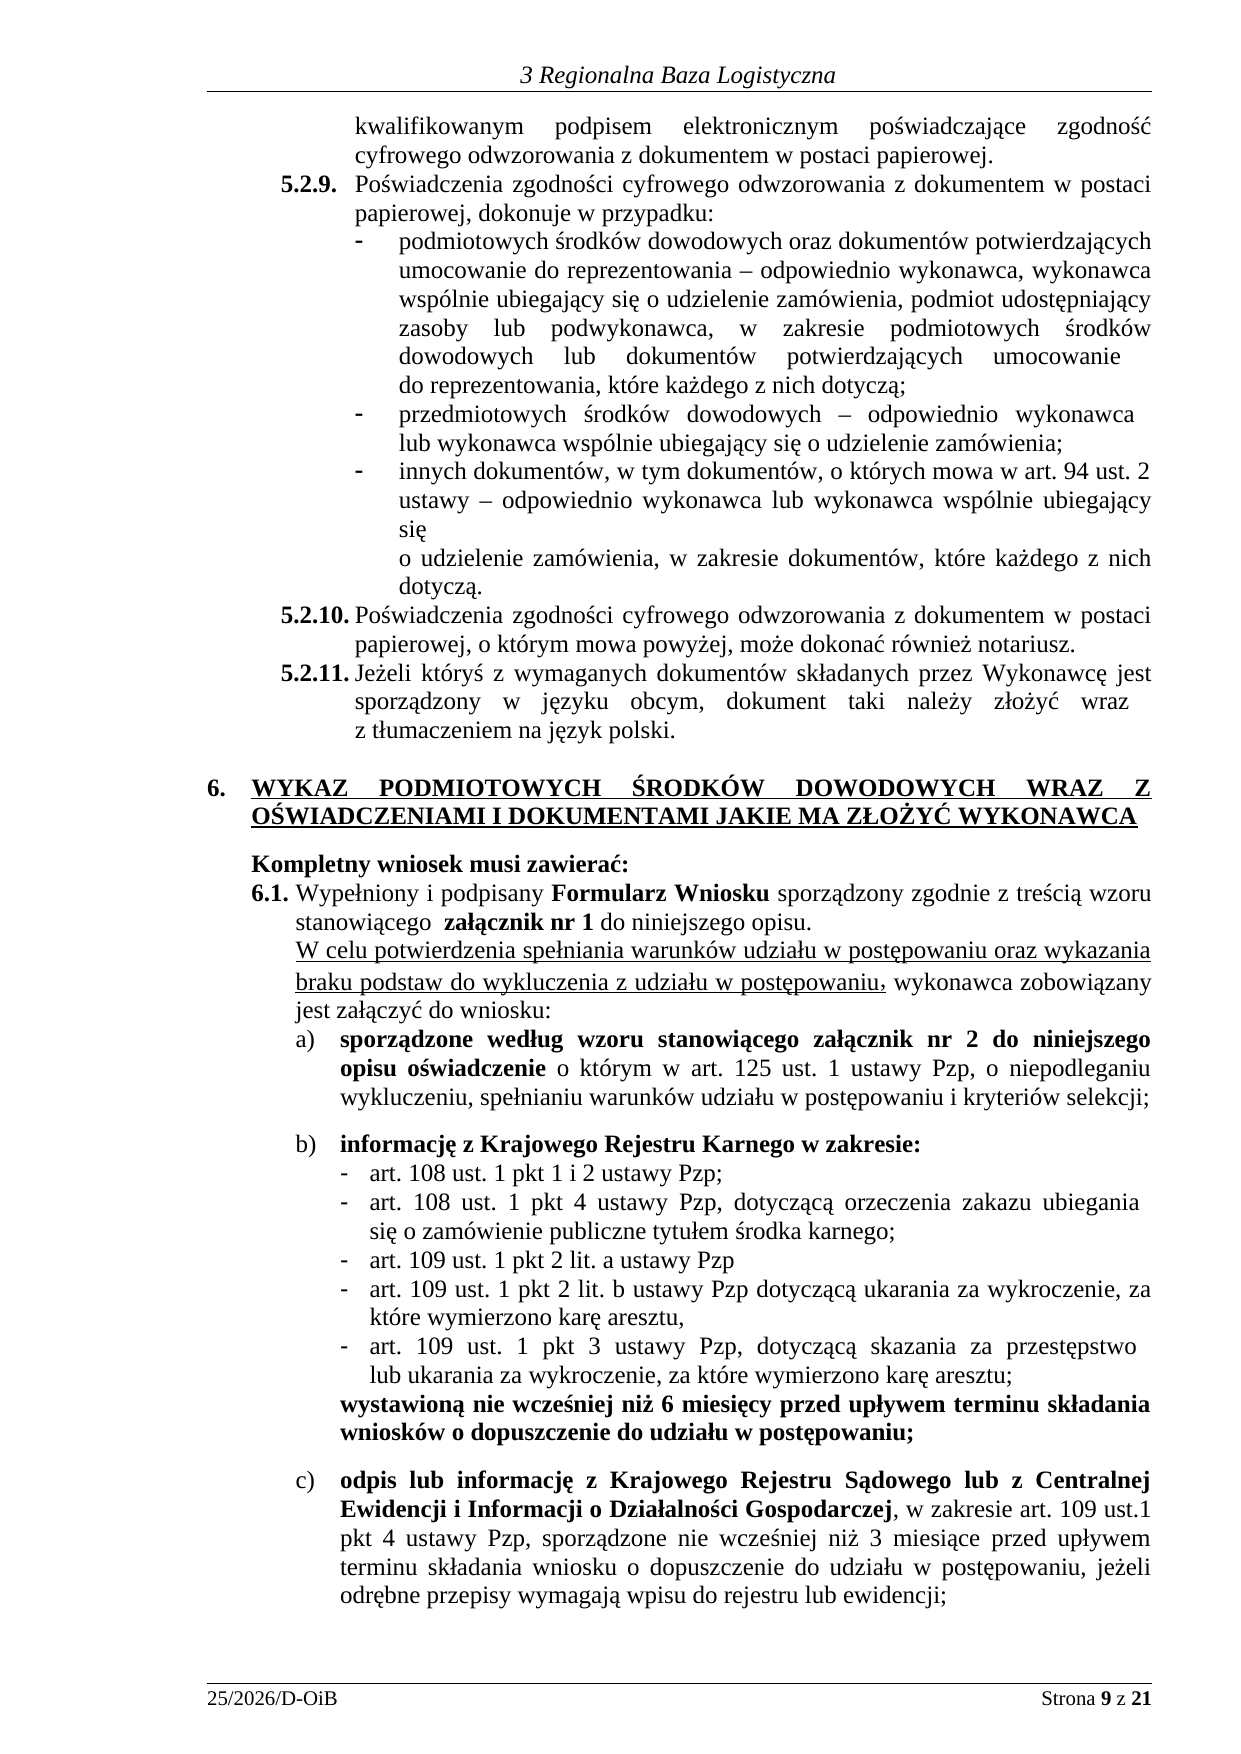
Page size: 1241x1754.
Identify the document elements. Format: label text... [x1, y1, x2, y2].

list innych dokumentów, w tym dokumentów, o których mowa w art. 94 ust. 2 ustawy – odpowiednio wykonawca lub wykonawca wspólnie ubiegający się o udzielenie zamówienia, w zakresie dokumentów, które każdego z nich dotyczą. [354, 456, 1152, 600]
list informację z Krajowego Rejestru Karnego w zakresie: [295, 1129, 1152, 1158]
list art. 108 ust. 1 pkt 4 ustawy Pzp, dotyczącą orzeczenia zakazu ubiegania się o zamówienie publiczne tytułem środka karnego; [340, 1187, 1152, 1245]
list art. 109 ust. 1 pkt 3 ustawy Pzp, dotyczącą skazania za przestępstwo lub ukarania za wykroczenie, za które wymierzono karę aresztu; [340, 1331, 1152, 1389]
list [295, 111, 1152, 169]
list art. 109 ust. 1 pkt 2 lit. b ustawy Pzp dotyczącą ukarania za wykroczenie, za które wymierzono karę aresztu, [340, 1273, 1152, 1331]
list W celu potwierdzenia spełniania warunków udziału w postępowaniu oraz wykazania braku podstaw do wykluczenia z udziału w postępowaniu, wykonawca zobowiązany jest załączyć do wniosku: [295, 936, 1152, 1024]
list Wypełniony i podpisany Formularz Wniosku sporządzony zgodnie z treścią wzoru stanowiącego załącznik nr 1 do niniejszego opisu. [251, 878, 1152, 936]
list WYKAZ PODMIOTOWYCH ŚRODKÓW DOWODOWYCH WRAZ Z OŚWIADCZENIAMI I DOKUMENTAMI JAKIE MA ZŁOŻYĆ WYKONAWCA [207, 773, 1152, 830]
list Jeżeli któryś z wymaganych dokumentów składanych przez Wykonawcę jest sporządzony w języku obcym, dokument taki należy złożyć wraz z tłumaczeniem na język polski. [281, 658, 1152, 744]
list odpis lub informację z Krajowego Rejestru Sądowego lub z Centralnej Ewidencji i Informacji o Działalności Gospodarczej, w zakresie art. 109 ust.1 pkt 4 ustawy Pzp, sporządzone nie wcześniej niż 3 miesiące przed upływem terminu składania wniosku o dopuszczenie do udziału w postępowaniu, jeżeli odrębne przepisy wymagają wpisu do rejestru lub ewidencji; [295, 1465, 1152, 1609]
list Poświadczenia zgodności cyfrowego odwzorowania z dokumentem w postaci papierowej, o którym mowa powyżej, może dokonać również notariusz. [281, 600, 1152, 658]
list przedmiotowych środków dowodowych – odpowiednio wykonawca lub wykonawca wspólnie ubiegający się o udzielenie zamówienia; [354, 399, 1152, 456]
list podmiotowych środków dowodowych oraz dokumentów potwierdzających umocowanie do reprezentowania – odpowiednio wykonawca, wykonawca wspólnie ubiegający się o udzielenie zamówienia, podmiot udostępniający zasoby lub podwykonawca, w zakresie podmiotowych środków dowodowych lub dokumentów potwierdzających umocowanie do reprezentowania, które każdego z nich dotyczą; [354, 226, 1152, 399]
list art. 108 ust. 1 pkt 1 i 2 ustawy Pzp; [340, 1158, 1152, 1187]
list Poświadczenia zgodności cyfrowego odwzorowania z dokumentem w postaci papierowej, dokonuje w przypadku: [281, 169, 1152, 226]
text Kompletny wniosek musi zawierać: [236, 849, 1152, 878]
list sporządzone według wzoru stanowiącego załącznik nr 2 do niniejszego opisu oświadczenie o którym w art. 125 ust. 1 ustawy Pzp, o niepodleganiu wykluczeniu, spełnianiu warunków udziału w postępowaniu i kryteriów selekcji; [295, 1024, 1152, 1110]
text wystawioną nie wcześniej niż 6 miesięcy przed upływem terminu składania wniosków o dopuszczenie do udziału w postępowaniu; [340, 1389, 1152, 1446]
list art. 109 ust. 1 pkt 2 lit. a ustawy Pzp [340, 1245, 1152, 1273]
